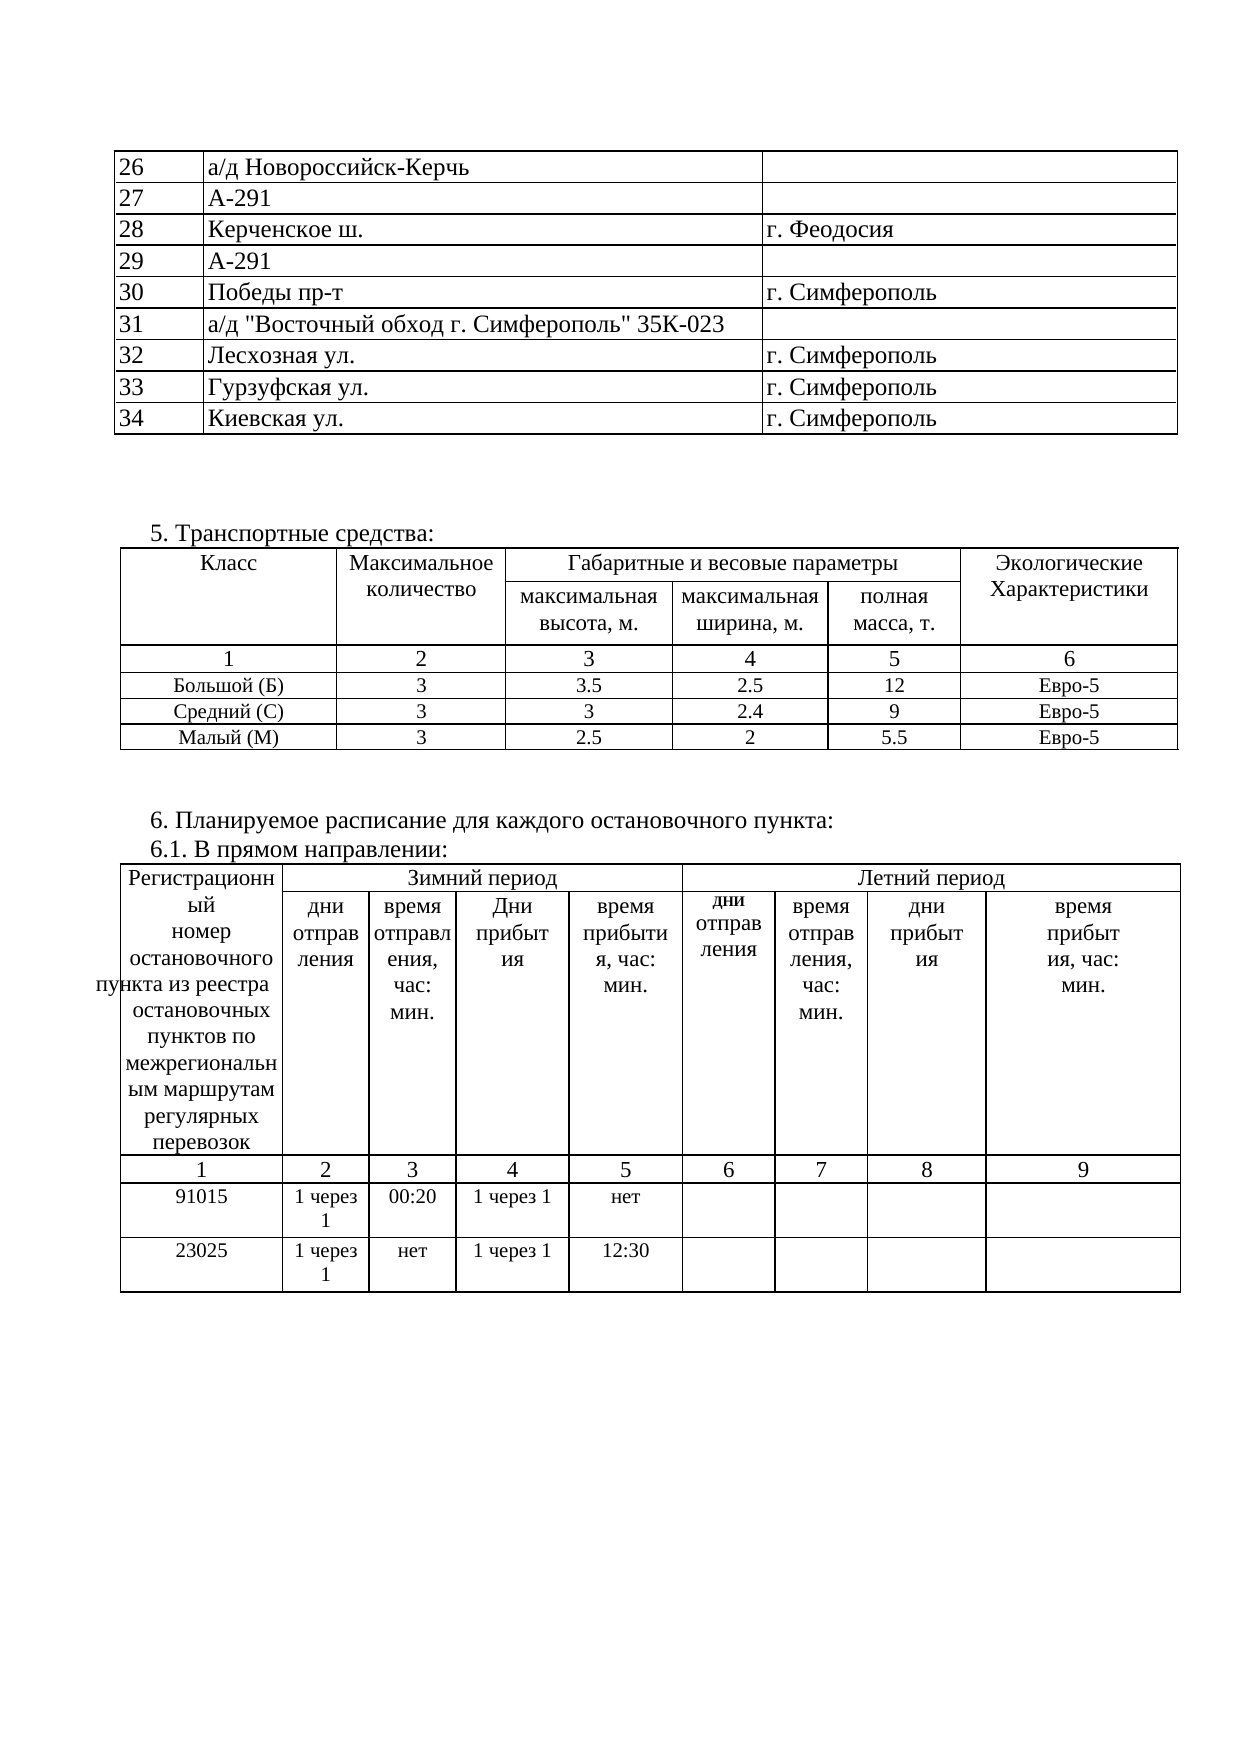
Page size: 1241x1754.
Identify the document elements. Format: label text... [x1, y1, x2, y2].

table_cell время отправ ления, час: мин. [776, 892, 867, 1154]
table_cell 3 [506, 699, 672, 723]
table_header Экологические Характеристики [961, 549, 1177, 644]
table_cell время прибыт ия, час: мин. [987, 892, 1180, 1154]
table_cell 7 [776, 1156, 867, 1182]
table_cell [987, 1184, 1180, 1237]
table_cell 28 [115, 214, 203, 244]
table_cell дни прибыт ия [868, 892, 985, 1154]
table_cell 4 [673, 646, 827, 672]
table_cell 5 [570, 1156, 682, 1182]
table_cell 3 [506, 646, 672, 672]
table_cell 6 [683, 1156, 774, 1182]
table_cell 3.5 [506, 673, 672, 697]
table_cell [868, 1184, 985, 1237]
table_cell 30 [115, 277, 203, 307]
table_cell Евро-5 [961, 699, 1177, 723]
table_cell [868, 1238, 985, 1291]
table_cell Керченское ш. [204, 215, 762, 244]
table_cell время отправл ения, час: мин. [370, 892, 455, 1154]
table_cell а/д "Восточный обход г. Симферополь" 35К-023 [204, 309, 762, 339]
table_cell 1 [121, 646, 336, 672]
table_cell 12 [829, 673, 960, 697]
table_cell Евро-5 [961, 725, 1177, 749]
table_cell полная масса, т. [829, 582, 960, 644]
table_header Зимний период [283, 865, 682, 891]
table_cell 3 [370, 1156, 455, 1182]
table_cell 9 [829, 699, 960, 723]
table_cell Малый (М) [121, 725, 336, 749]
table_cell 26 [115, 152, 203, 181]
table_header Габаритные и весовые параметры [506, 549, 960, 581]
table_cell дни отправ ления [283, 892, 368, 1154]
table_cell 33 [115, 371, 203, 402]
table_cell 3 [337, 725, 505, 749]
table_cell 91015 [121, 1184, 282, 1237]
table_cell 2.5 [673, 673, 827, 697]
table_cell ДНИ отправ ления [683, 892, 774, 1154]
table_cell [987, 1238, 1180, 1291]
table_cell г. Симферополь [763, 402, 1177, 433]
table_header Класс [121, 549, 336, 644]
table_header Максимальное количество [337, 549, 505, 644]
table_cell [763, 152, 1177, 181]
table_cell Победы пр-т [204, 277, 762, 307]
table_cell [776, 1184, 867, 1237]
table_cell максимальная высота, м. [506, 582, 672, 644]
table_cell 2.4 [673, 699, 827, 723]
table_cell 00:20 [370, 1184, 455, 1237]
table_cell 2 [337, 646, 505, 672]
table_cell время прибыти я, час: мин. [570, 892, 682, 1154]
table_cell 1 через 1 [457, 1184, 568, 1237]
table_cell г. Симферополь [763, 339, 1177, 370]
table_cell нет [370, 1238, 455, 1291]
table_cell 31 [115, 308, 203, 339]
table_cell г. Феодосия [763, 213, 1177, 244]
table_cell 5 [829, 646, 960, 672]
table_cell 1 через 1 [283, 1238, 368, 1291]
table_cell 1 через 1 [283, 1184, 368, 1237]
table_cell 9 [987, 1156, 1180, 1182]
table_cell 27 [115, 183, 203, 213]
table_cell 2 [283, 1156, 368, 1182]
table_cell 34 [115, 403, 203, 433]
table_cell Средний (С) [121, 699, 336, 723]
table_cell 1 [121, 1156, 282, 1182]
table_cell 3 [337, 699, 505, 723]
table_cell Киевская ул. [204, 403, 762, 433]
table_cell 2 [673, 725, 827, 749]
table_cell 1 через 1 [457, 1238, 568, 1291]
table_cell 12:30 [570, 1238, 682, 1291]
table_cell А-291 [204, 246, 762, 276]
table_cell [776, 1238, 867, 1291]
table_header Регистрационный номер остановочного пункта из реестра остановочных пунктов по межрегиональным маршрутам регулярных перевозок [121, 865, 282, 1154]
table_cell 2.5 [506, 725, 672, 749]
table_cell 3 [337, 673, 505, 697]
table_cell Лесхозная ул. [204, 340, 762, 370]
table_cell [683, 1238, 774, 1291]
table_cell максимальная ширина, м. [673, 582, 827, 644]
table_cell 6 [961, 646, 1177, 672]
table_cell 29 [115, 245, 203, 276]
table_header Летний период [683, 865, 1180, 891]
table_cell 32 [115, 340, 203, 370]
table_cell г. Симферополь [763, 276, 1177, 307]
table_cell [683, 1184, 774, 1237]
table_cell 4 [457, 1156, 568, 1182]
table_cell [763, 181, 1177, 213]
table_cell г. Симферополь [763, 370, 1177, 402]
table_cell Евро-5 [961, 673, 1177, 697]
table_cell 23025 [121, 1238, 282, 1291]
table_cell нет [570, 1184, 682, 1237]
table_cell Дни прибыт ия [457, 892, 568, 1154]
table_cell а/д Новороссийск-Керчь [204, 152, 762, 181]
table_cell Гурзуфская ул. [204, 372, 762, 402]
table_cell [763, 307, 1177, 339]
table_cell 8 [868, 1156, 985, 1182]
table_cell Большой (Б) [121, 673, 336, 697]
table_cell А-291 [204, 183, 762, 213]
table_cell 5.5 [829, 725, 960, 749]
text 5. Транспортные средства: [150, 518, 1090, 547]
text 6.1. В прямом направлении: [150, 834, 1090, 863]
table_cell [763, 244, 1177, 276]
text 6. Планируемое расписание для каждого остановочного пункта: [150, 805, 1090, 834]
